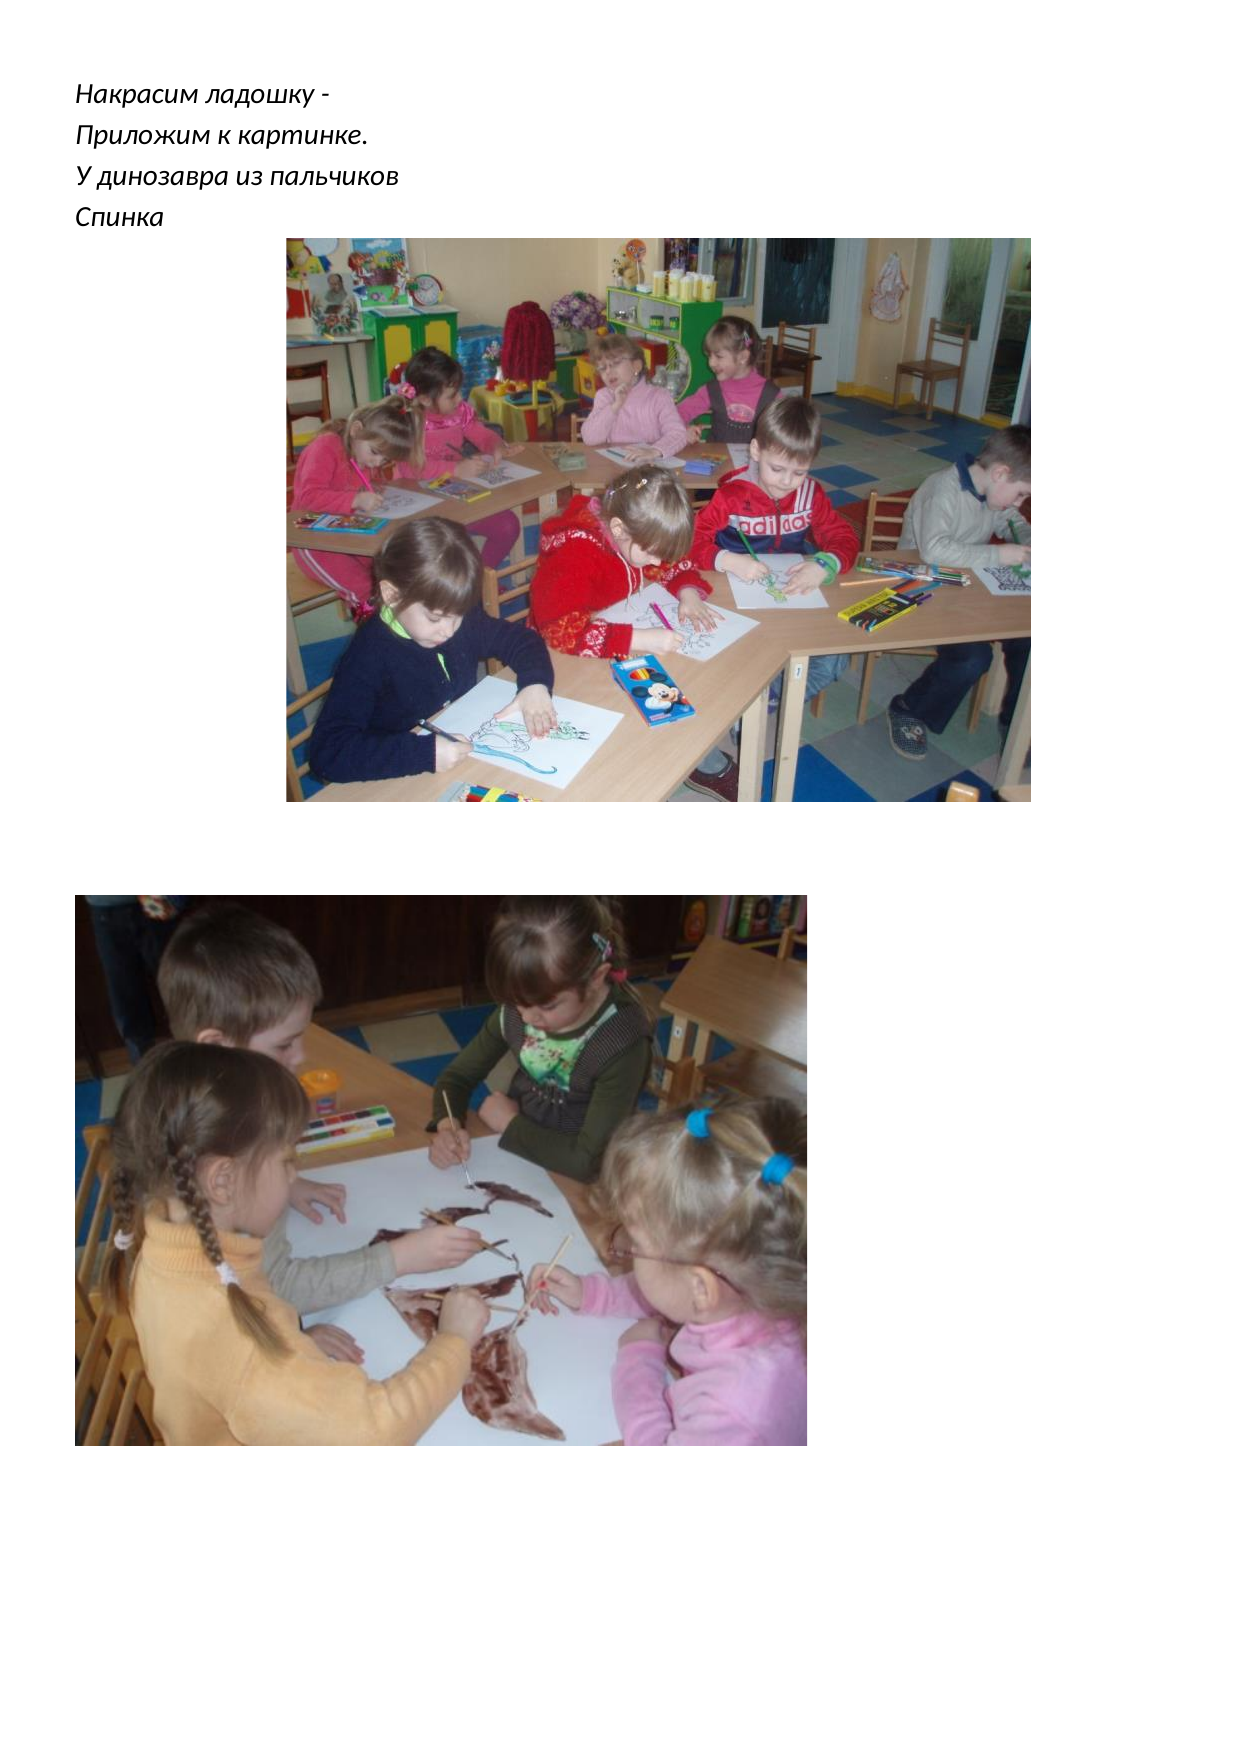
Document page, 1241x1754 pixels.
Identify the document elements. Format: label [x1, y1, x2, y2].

text [75, 75, 1165, 1487]
picture [286, 238, 1031, 802]
picture [75, 895, 808, 1446]
